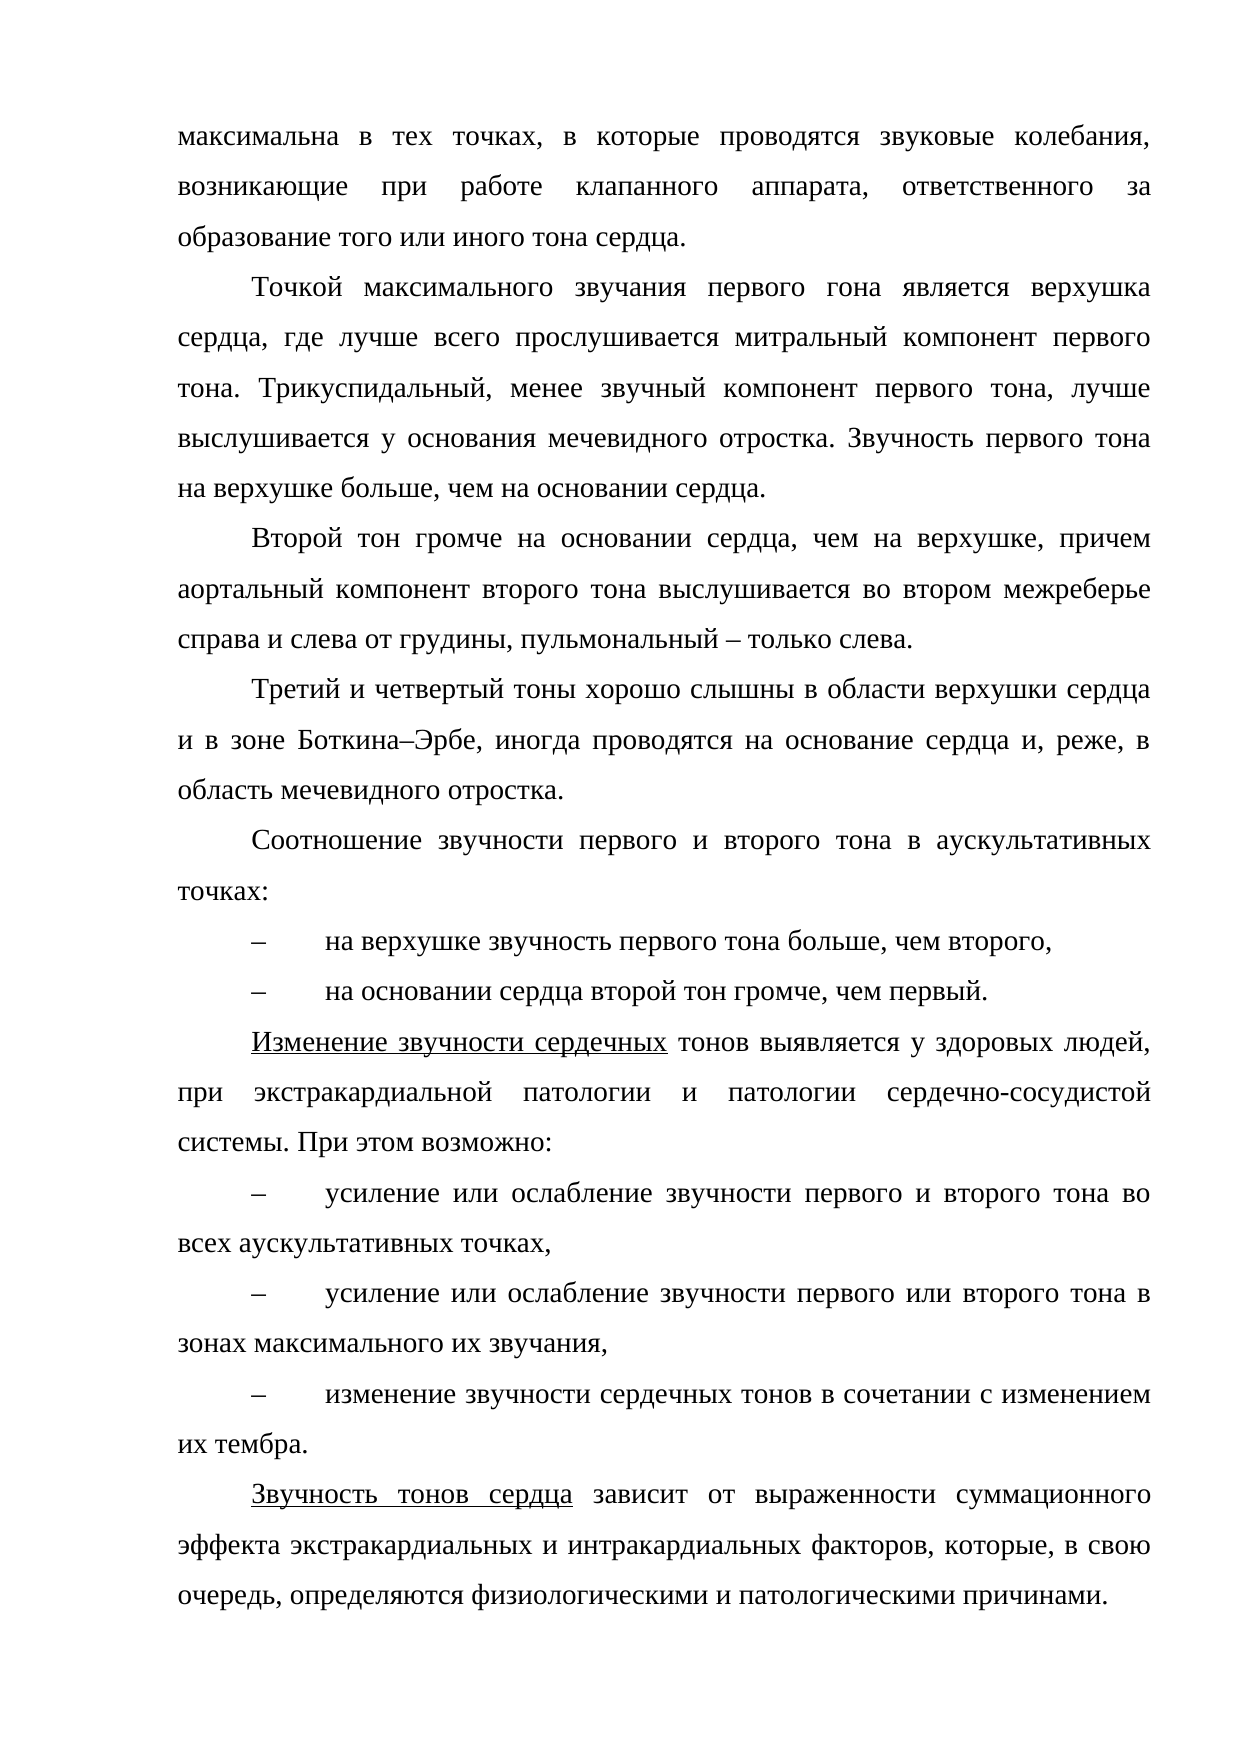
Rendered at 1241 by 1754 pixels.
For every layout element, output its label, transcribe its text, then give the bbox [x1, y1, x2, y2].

text Изменение звучности сердечных тонов выявляется у здоровых людей, при экстракардиальной патологии и патологии сердечно-сосудистой системы. При этом возможно: [177, 1024, 1152, 1158]
text Точкой максимального звучания первого гона является верхушка сердца, где лучше всего прослушивается митральный компонент первого тона. Трикуспидальный, менее звучный компонент первого тона, лучше выслушивается у основания мечевидного отростка. Звучность первого тона на верхушке больше, чем на основании сердца. [177, 269, 1152, 504]
list изменение звучности сердечных тонов в сочетании с изменением их тембра. [177, 1376, 1152, 1460]
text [177, 118, 1152, 252]
list на основании сердца второй тон громче, чем первый. [177, 973, 1152, 1007]
text Третий и четвертый тоны хорошо слышны в области верхушки сердца и в зоне Боткина–Эрбе, иногда проводятся на основание сердца и, реже, в область мечевидного отростка. [177, 672, 1152, 806]
list усиление или ослабление звучности первого или второго тона в зонах максимального их звучания, [177, 1275, 1152, 1359]
text Соотношение звучности первого и второго тона в аускультативных точках: [177, 822, 1152, 906]
list на верхушке звучность первого тона больше, чем второго, [177, 923, 1152, 957]
text Звучность тонов сердца зависит от выраженности суммационного эффекта экстракардиальных и интракардиальных факторов, которые, в свою очередь, определяются физиологическими и патологическими причинами. [177, 1477, 1152, 1611]
list усиление или ослабление звучности первого и второго тона во всех аускультативных точках, [177, 1175, 1152, 1258]
text Второй тон громче на основании сердца, чем на верхушке, причем аортальный компонент второго тона выслушивается во втором межреберье справа и слева от грудины, пульмональный – только слева. [177, 521, 1152, 655]
